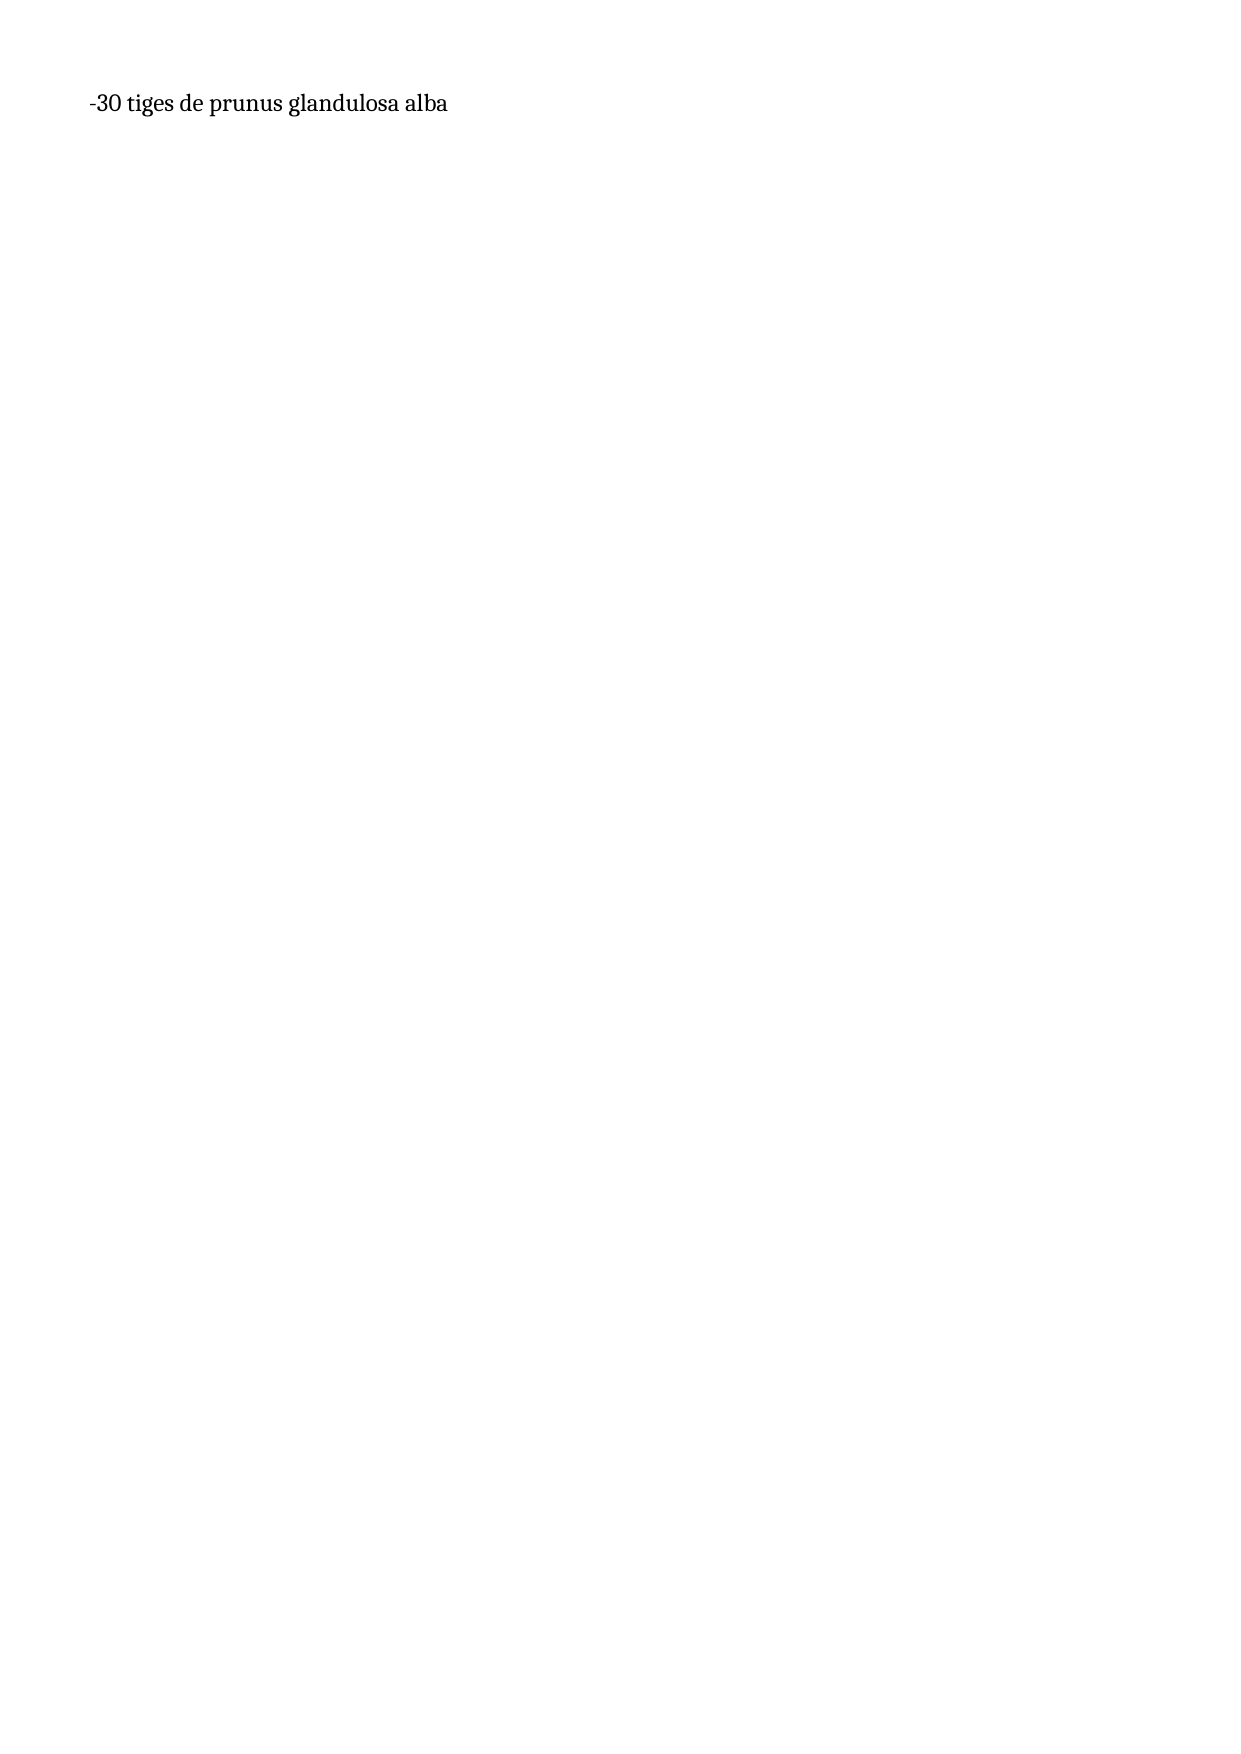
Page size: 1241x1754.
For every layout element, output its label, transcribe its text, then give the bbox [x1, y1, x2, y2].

text -30 tiges de prunus glandulosa alba [88, 89, 1093, 117]
